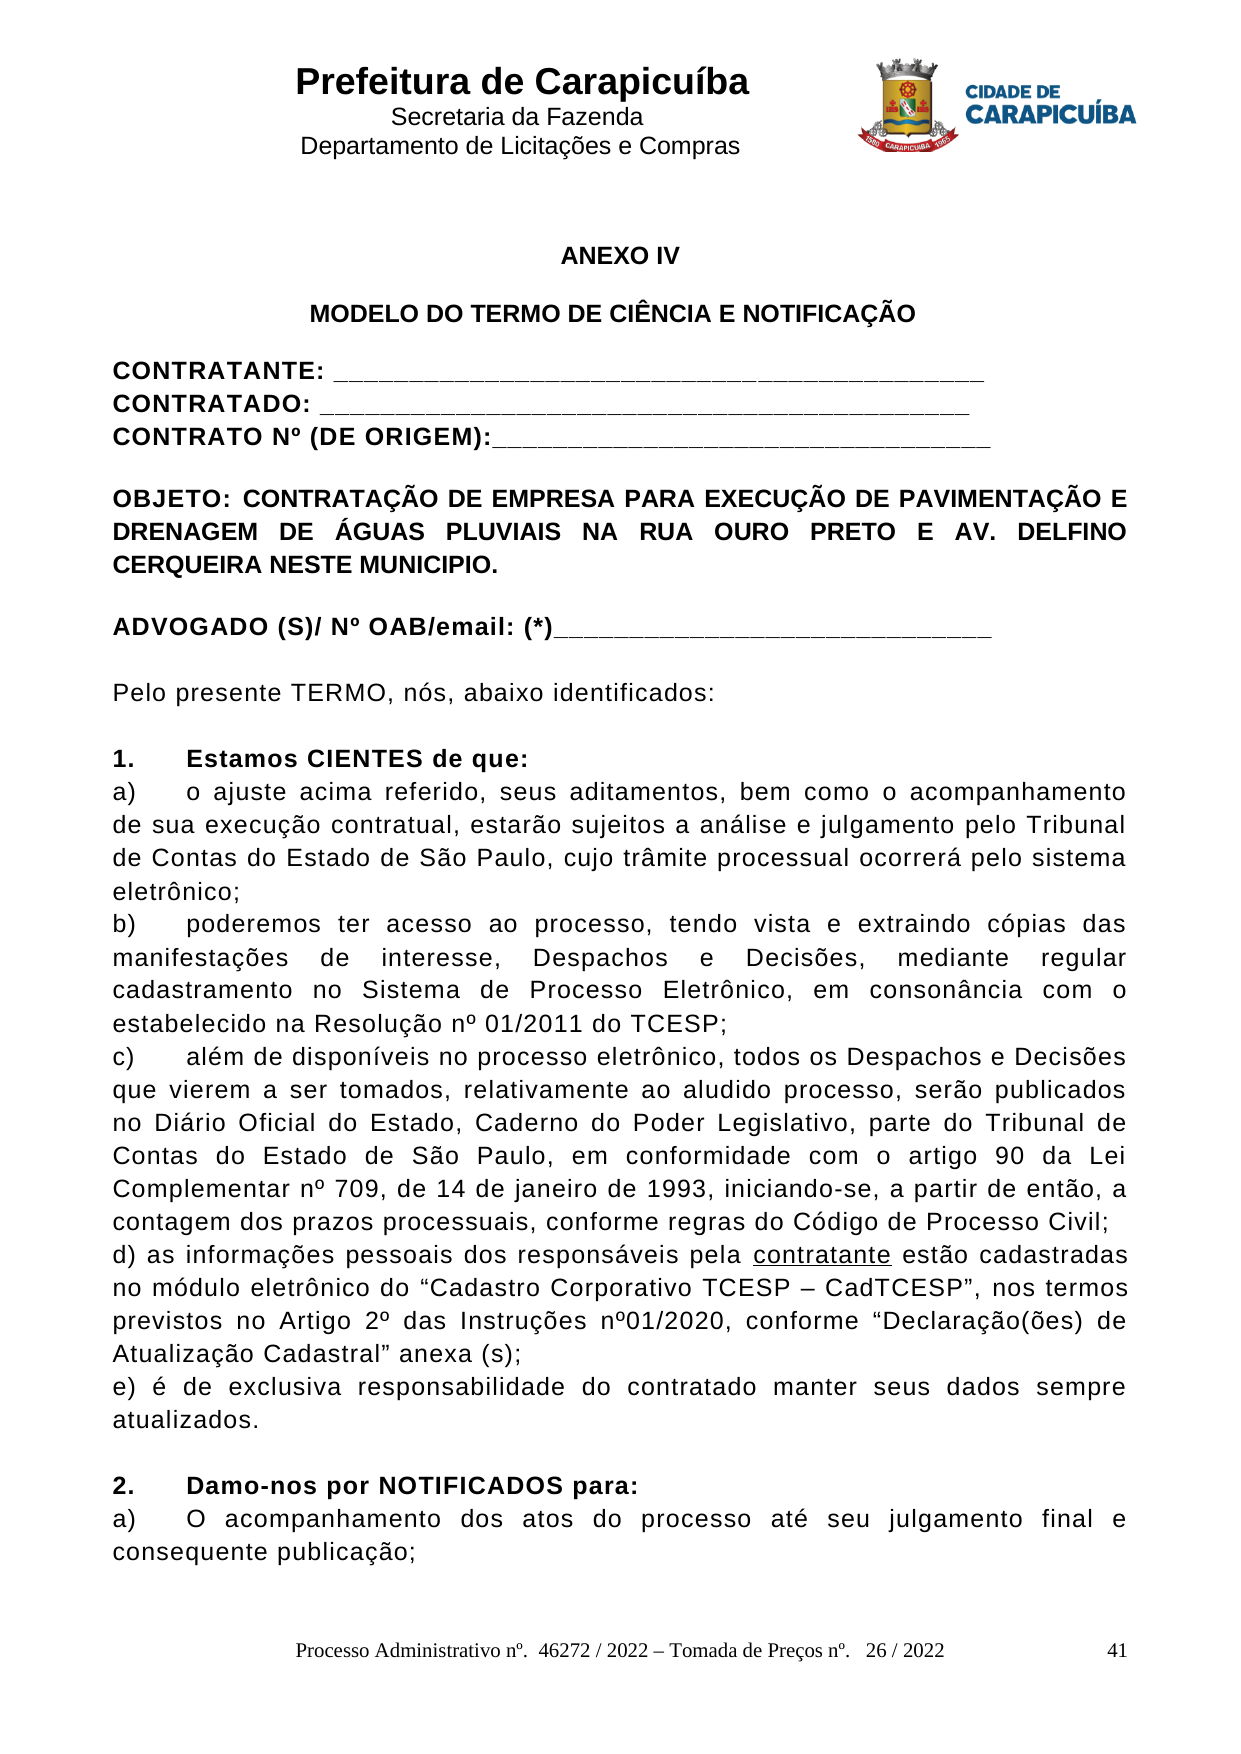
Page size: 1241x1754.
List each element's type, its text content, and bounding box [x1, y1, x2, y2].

text 1. Estamos CIENTES de que: [112, 744, 1128, 773]
text CONTRATANTE: ___________________________________________ [112, 356, 1128, 385]
text e) é de exclusiva responsabilidade do contratado manter seus dados sempre atualizados. [112, 1372, 1128, 1433]
text 2. Damo-nos por NOTIFICADOS para: [112, 1471, 1128, 1499]
text CONTRATADO: ___________________________________________ [112, 389, 1128, 418]
text OBJETO: CONTRATAÇÃO DE EMPRESA PARA EXECUÇÃO DE PAVIMENTAÇÃO E DRENAGEM DE ÁGUAS PLUVIAIS NA RUA OURO PRETO E AV. DELFINO CERQUEIRA NESTE MUNICIPIO. [112, 484, 1128, 579]
text d) as informações pessoais dos responsáveis pela contratante estão cadastradas no módulo eletrônico do “Cadastro Corporativo TCESP – CadTCESP”, nos termos previstos no Artigo 2º das Instruções nº01/2020, conforme “Declaração(ões) de Atualização Cadastral” anexa (s); [112, 1240, 1128, 1367]
text a) O acompanhamento dos atos do processo até seu julgamento final e consequente publicação; [112, 1504, 1128, 1566]
text Pelo presente TERMO, nós, abaixo identificados: [112, 678, 1128, 707]
text c) além de disponíveis no processo eletrônico, todos os Despachos e Decisões que vierem a ser tomados, relativamente ao aludido processo, serão publicados no Diário Oficial do Estado, Caderno do Poder Legislativo, parte do Tribunal de Contas do Estado de São Paulo, em conformidade com o artigo 90 da Lei Complementar nº 709, de 14 de janeiro de 1993, iniciando-se, a partir de então, a contagem dos prazos processuais, conforme regras do Código de Processo Civil; [112, 1042, 1128, 1235]
text a) o ajuste acima referido, seus aditamentos, bem como o acompanhamento de sua execução contratual, estarão sujeitos a análise e julgamento pelo Tribunal de Contas do Estado de São Paulo, cujo trâmite processual ocorrerá pelo sistema eletrônico; [112, 777, 1128, 905]
text CONTRATO Nº (DE ORIGEM):_________________________________ [112, 422, 1128, 451]
text b) poderemos ter acesso ao processo, tendo vista e extraindo cópias das manifestações de interesse, Despachos e Decisões, mediante regular cadastramento no Sistema de Processo Eletrônico, em consonância com o estabelecido na Resolução nº 01/2011 do TCESP; [112, 909, 1128, 1037]
picture [857, 57, 1139, 152]
text MODELO DO TERMO DE CIÊNCIA E NOTIFICAÇÃO [112, 299, 1113, 327]
text ANEXO IV [112, 241, 1128, 270]
text ADVOGADO (S)/ Nº OAB/email: (*)_____________________________ [112, 612, 1128, 641]
